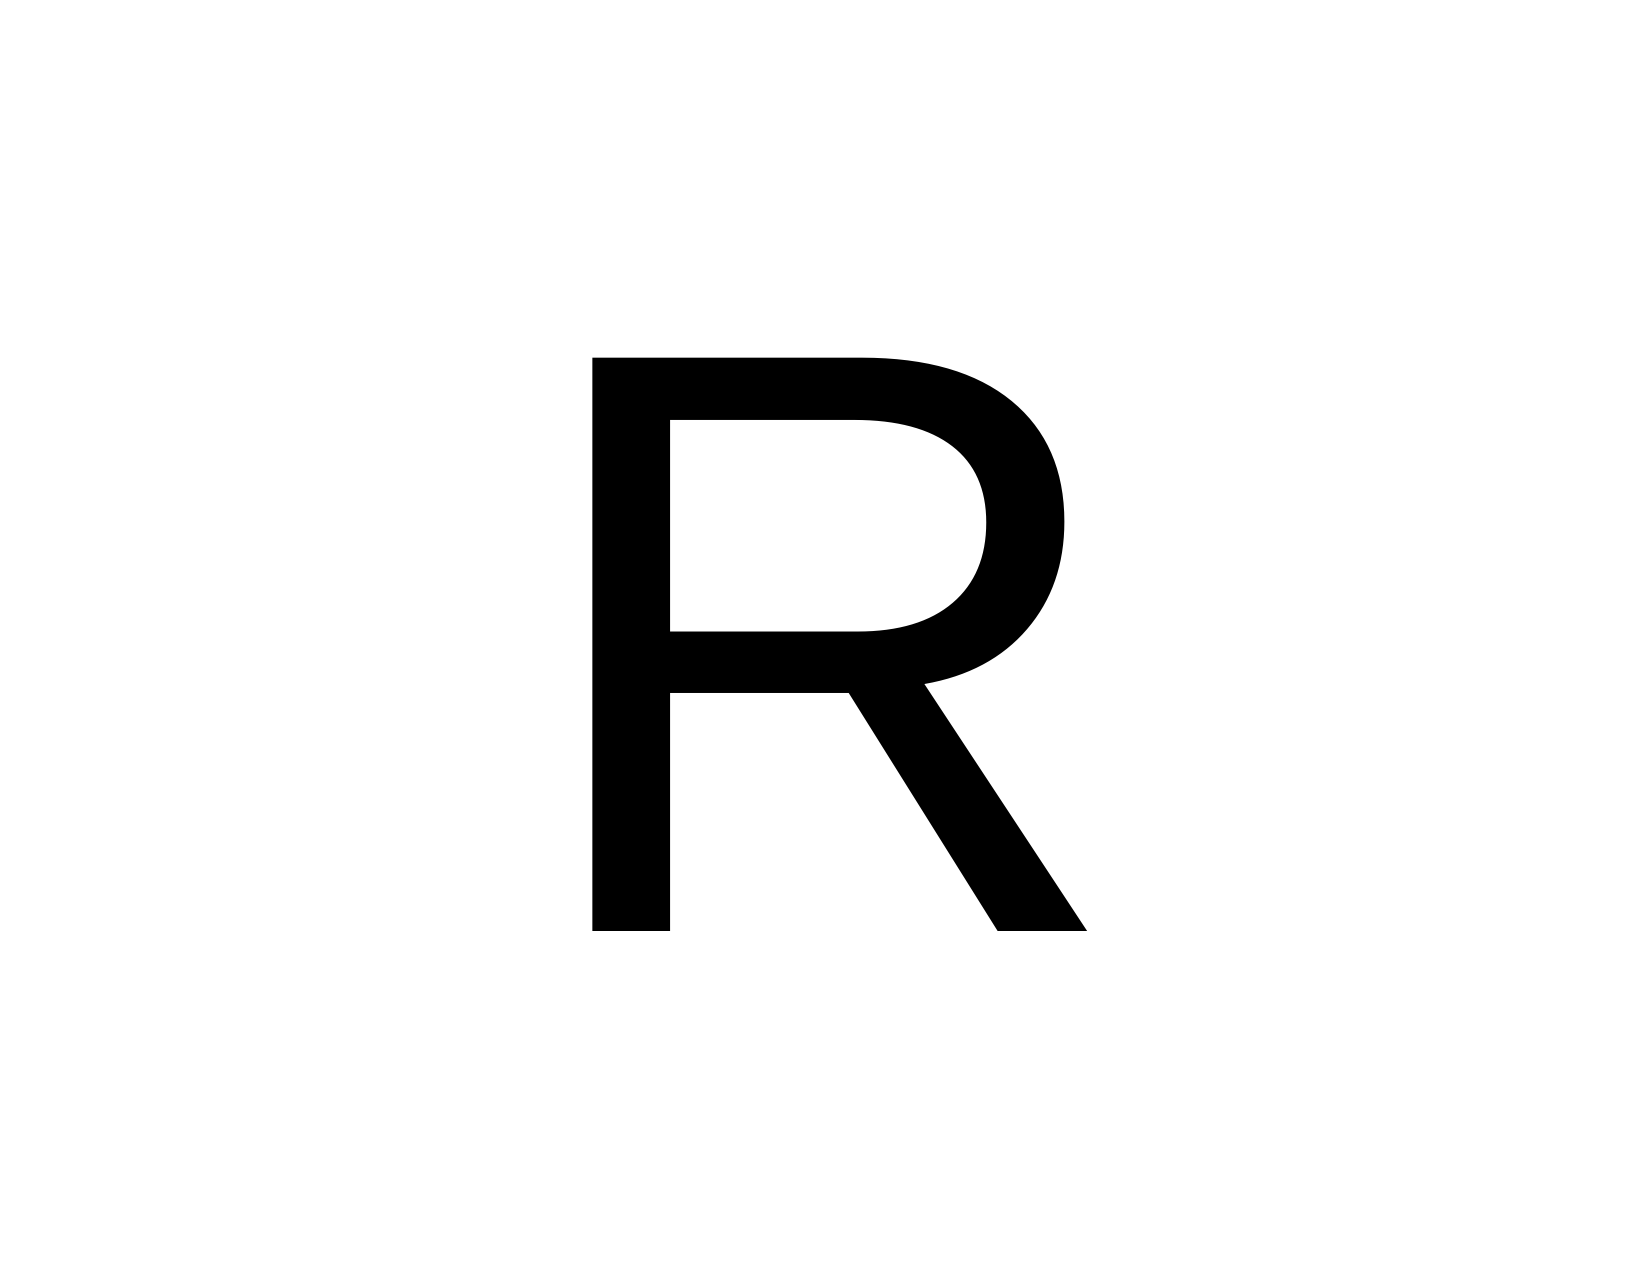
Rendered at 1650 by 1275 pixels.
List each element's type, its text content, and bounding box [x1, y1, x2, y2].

text R [150, 150, 1500, 1108]
